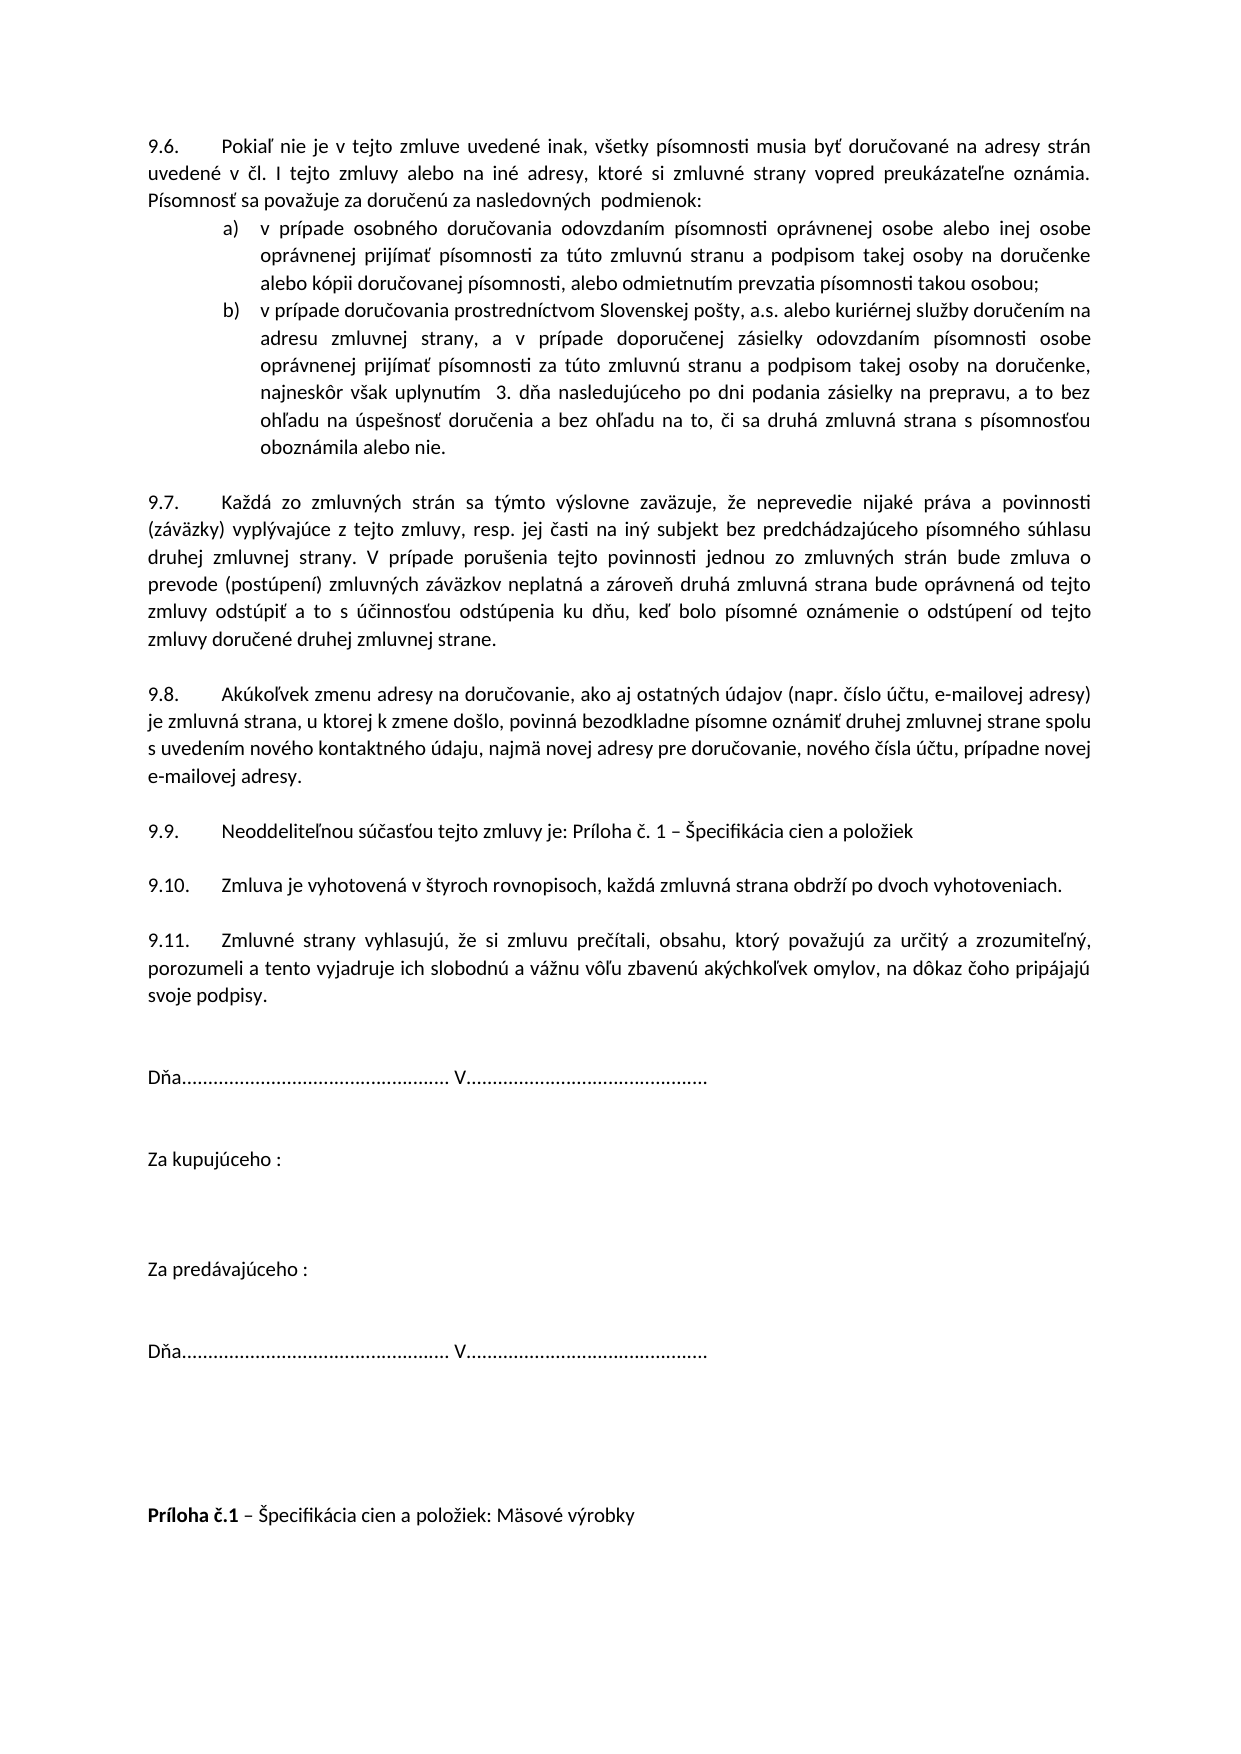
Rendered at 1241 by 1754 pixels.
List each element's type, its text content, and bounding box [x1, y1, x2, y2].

list Pokiaľ nie je v tejto zmluve uvedené inak, všetky písomnosti musia byť doručované na adresy strán uvedené v čl. I tejto zmluvy alebo na iné adresy, ktoré si zmluvné strany vopred preukázateľne oznámia. Písomnosť sa považuje za doručenú za nasledovných podmienok: [148, 133, 1093, 213]
list Akúkoľvek zmenu adresy na doručovanie, ako aj ostatných údajov (napr. číslo účtu, e-mailovej adresy) je zmluvná strana, u ktorej k zmene došlo, povinná bezodkladne písomne oznámiť druhej zmluvnej strane spolu s uvedením nového kontaktného údaju, najmä novej adresy pre doručovanie, nového čísla účtu, prípadne novej e-mailovej adresy. [148, 681, 1093, 788]
list Každá zo zmluvných strán sa týmto výslovne zaväzuje, že neprevedie nijaké práva a povinnosti (záväzky) vyplývajúce z tejto zmluvy, resp. jej časti na iný subjekt bez predchádzajúceho písomného súhlasu druhej zmluvnej strany. V prípade porušenia tejto povinnosti jednou zo zmluvných strán bude zmluva o prevode (postúpení) zmluvných záväzkov neplatná a zároveň druhá zmluvná strana bude oprávnená od tejto zmluvy odstúpiť a to s účinnosťou odstúpenia ku dňu, keď bolo písomné oznámenie o odstúpení od tejto zmluvy doručené druhej zmluvnej strane. [148, 489, 1093, 651]
list Za predávajúceho : [148, 1256, 1093, 1282]
text Dňa................................................... V.............................................. [148, 1064, 1093, 1090]
list Neoddeliteľnou súčasťou tejto zmluvy je: Príloha č. 1 – Špecifikácia cien a položiek [148, 818, 1093, 843]
list v prípade osobného doručovania odovzdaním písomnosti oprávnenej osobe alebo inej osobe oprávnenej prijímať písomnosti za túto zmluvnú stranu a podpisom takej osoby na doručenke alebo kópii doručovanej písomnosti, alebo odmietnutím prevzatia písomnosti takou osobou; [223, 215, 1093, 295]
text Dňa................................................... V.............................................. [148, 1338, 1093, 1364]
list v prípade doručovania prostredníctvom Slovenskej pošty, a.s. alebo kuriérnej služby doručením na adresu zmluvnej strany, a v prípade doporučenej zásielky odovzdaním písomnosti osobe oprávnenej prijímať písomnosti za túto zmluvnú stranu a podpisom takej osoby na doručenke, najneskôr však uplynutím 3. dňa nasledujúceho po dni podania zásielky na prepravu, a to bez ohľadu na úspešnosť doručenia a bez ohľadu na to, či sa druhá zmluvná strana s písomnosťou oboznámila alebo nie. [223, 297, 1093, 460]
text Príloha č.1 – Špecifikácia cien a položiek: Mäsové výrobky [148, 1503, 1093, 1528]
list Zmluva je vyhotovená v štyroch rovnopisoch, každá zmluvná strana obdrží po dvoch vyhotoveniach. [148, 873, 1093, 898]
list Zmluvné strany vyhlasujú, že si zmluvu prečítali, obsahu, ktorý považujú za určitý a zrozumiteľný, porozumeli a tento vyjadruje ich slobodnú a vážnu vôľu zbavenú akýchkoľvek omylov, na dôkaz čoho pripájajú svoje podpisy. [148, 927, 1093, 1008]
list Za kupujúceho : [148, 1147, 1093, 1172]
